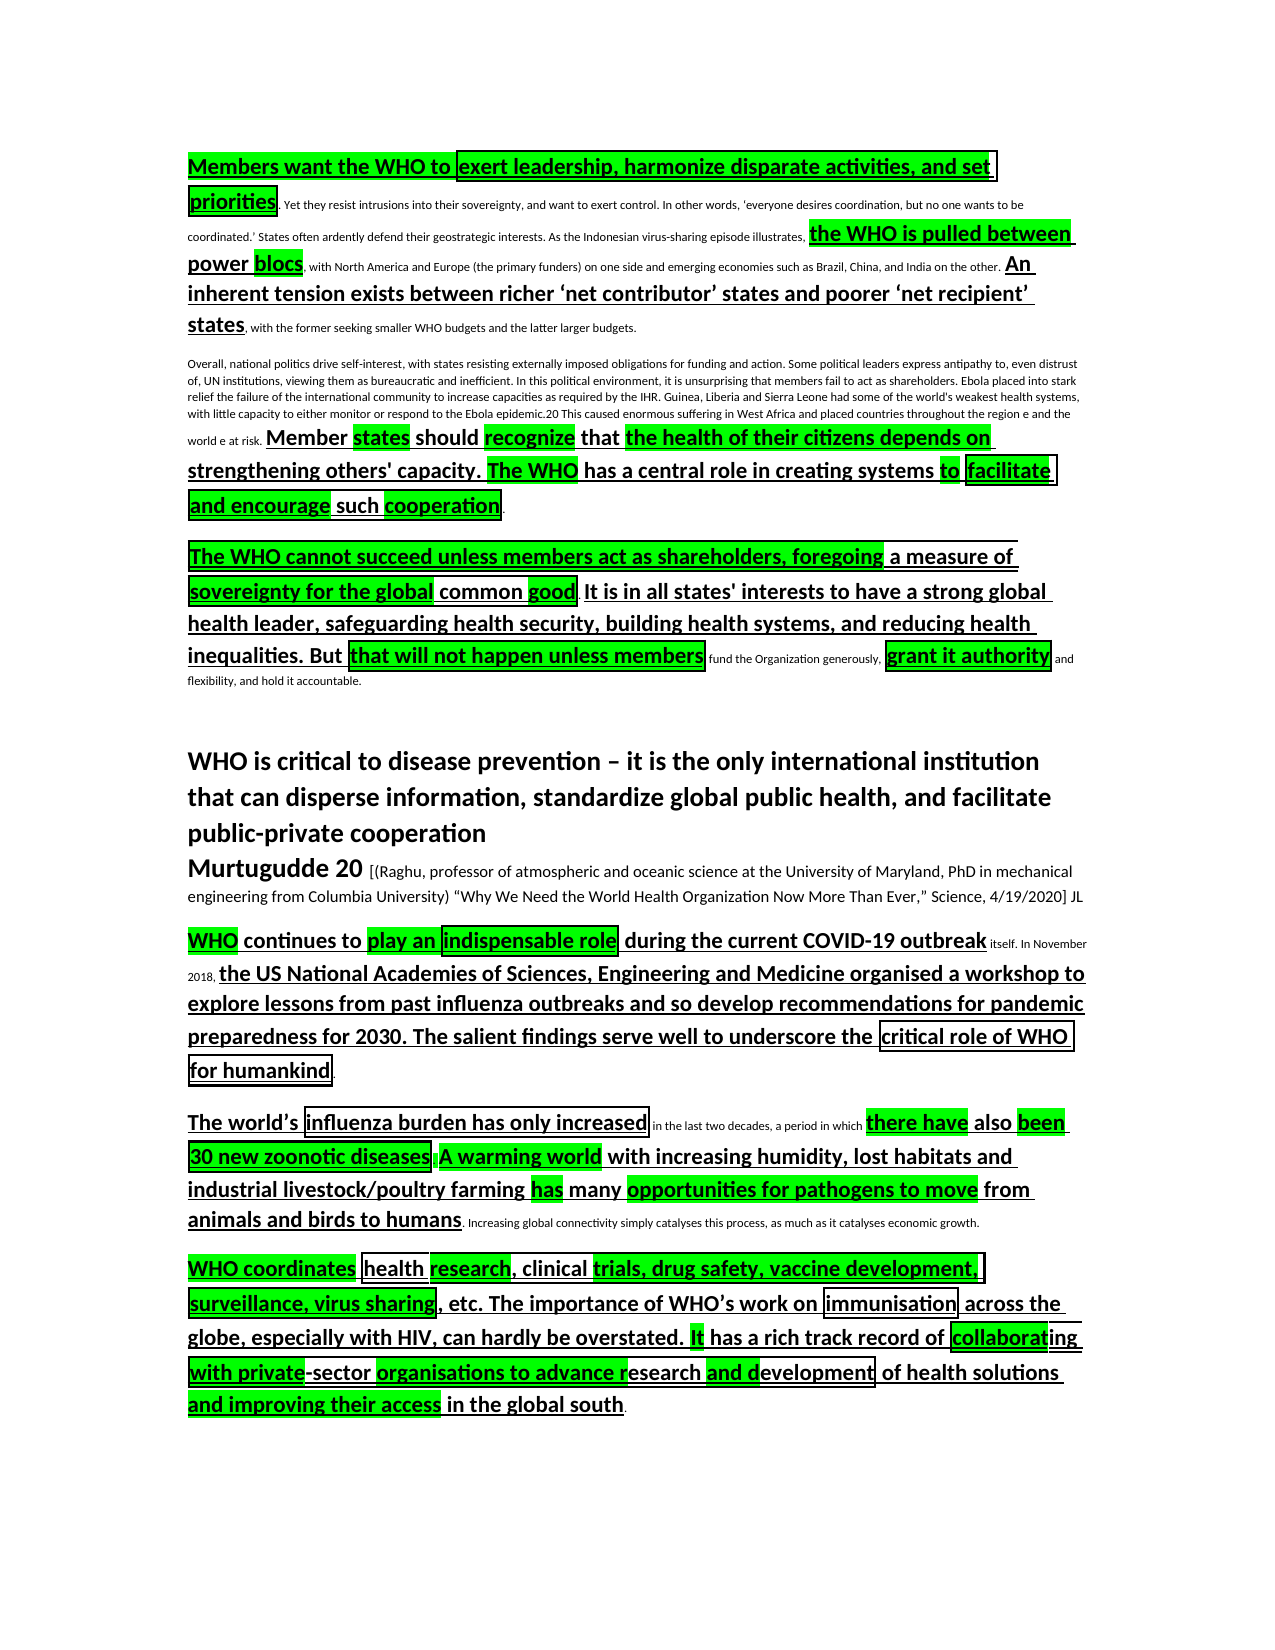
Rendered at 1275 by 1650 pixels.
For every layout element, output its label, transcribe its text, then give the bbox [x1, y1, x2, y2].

text WHO continues to play an indispensable role during the current COVID-19 outbreak itself. In November 2018, the US National Academies of Sciences, Engineering and Medicine organised a workshop to explore lessons from past influenza outbreaks and so develop recommendations for pandemic preparedness for 2030. The salient findings serve well to underscore the critical role of WHO for humankind. [187, 924, 1087, 1087]
text Members want the WHO to exert leadership, harmonize disparate activities, and set priorities. Yet they resist intrusions into their sovereignty, and want to exert control. In other words, ‘everyone desires coordination, but no one wants to be coordinated.’ States often ardently defend their geostrategic interests. As the Indonesian virus-sharing episode illustrates, the WHO is pulled between power blocs, with North America and Europe (the primary funders) on one side and emerging economies such as Brazil, China, and India on the other. An inherent tension exists between richer ‘net contributor’ states and poorer ‘net recipient’ states, with the former seeking smaller WHO budgets and the latter larger budgets. [187, 150, 1087, 338]
subtitle WHO is critical to disease prevention – it is the only international institution that can disperse information, standardize global public health, and facilitate public-private cooperation [187, 744, 1087, 849]
text Murtugudde 20 [(Raghu, professor of atmospheric and oceanic science at the University of Maryland, PhD in mechanical engineering from Columbia University) “Why We Need the World Health Organization Now More Than Ever,” Science, 4/19/2020] JL [187, 851, 1087, 906]
text WHO coordinates health research, clinical trials, drug safety, vaccine development, surveillance, virus sharing, etc. The importance of WHO’s work on immunisation across the globe, especially with HIV, can hardly be overstated. It has a rich track record of collaborating with private-sector organisations to advance research and development of health solutions and improving their access in the global south. [187, 1252, 1087, 1418]
text The WHO cannot succeed unless members act as shareholders, foregoing a measure of sovereignty for the global common good. It is in all states' interests to have a strong global health leader, safeguarding health security, building health systems, and reducing health inequalities. But that will not happen unless members fund the Organization generously, grant it authority and flexibility, and hold it accountable. [187, 540, 1087, 688]
text The world’s influenza burden has only increased in the last two decades, a period in which there have also been 30 new zoonotic diseases. A warming world with increasing humidity, lost habitats and industrial livestock/poultry farming has many opportunities for pathogens to move from animals and birds to humans. Increasing global connectivity simply catalyses this process, as much as it catalyses economic growth. [187, 1106, 1087, 1233]
text Overall, national politics drive self-interest, with states resisting externally imposed obligations for funding and action. Some political leaders express antipathy to, even distrust of, UN institutions, viewing them as bureaucratic and inefficient. In this political environment, it is unsurprising that members fail to act as shareholders. Ebola placed into stark relief the failure of the international community to increase capacities as required by the IHR. Guinea, Liberia and Sierra Leone had some of the world's weakest health systems, with little capacity to either monitor or respond to the Ebola epidemic.20 This caused enormous suffering in West Africa and placed countries throughout the region e and the world e at risk. Member states should recognize that the health of their citizens depends on strengthening others' capacity. The WHO has a central role in creating systems to facilitate and encourage such cooperation. [187, 357, 1087, 521]
